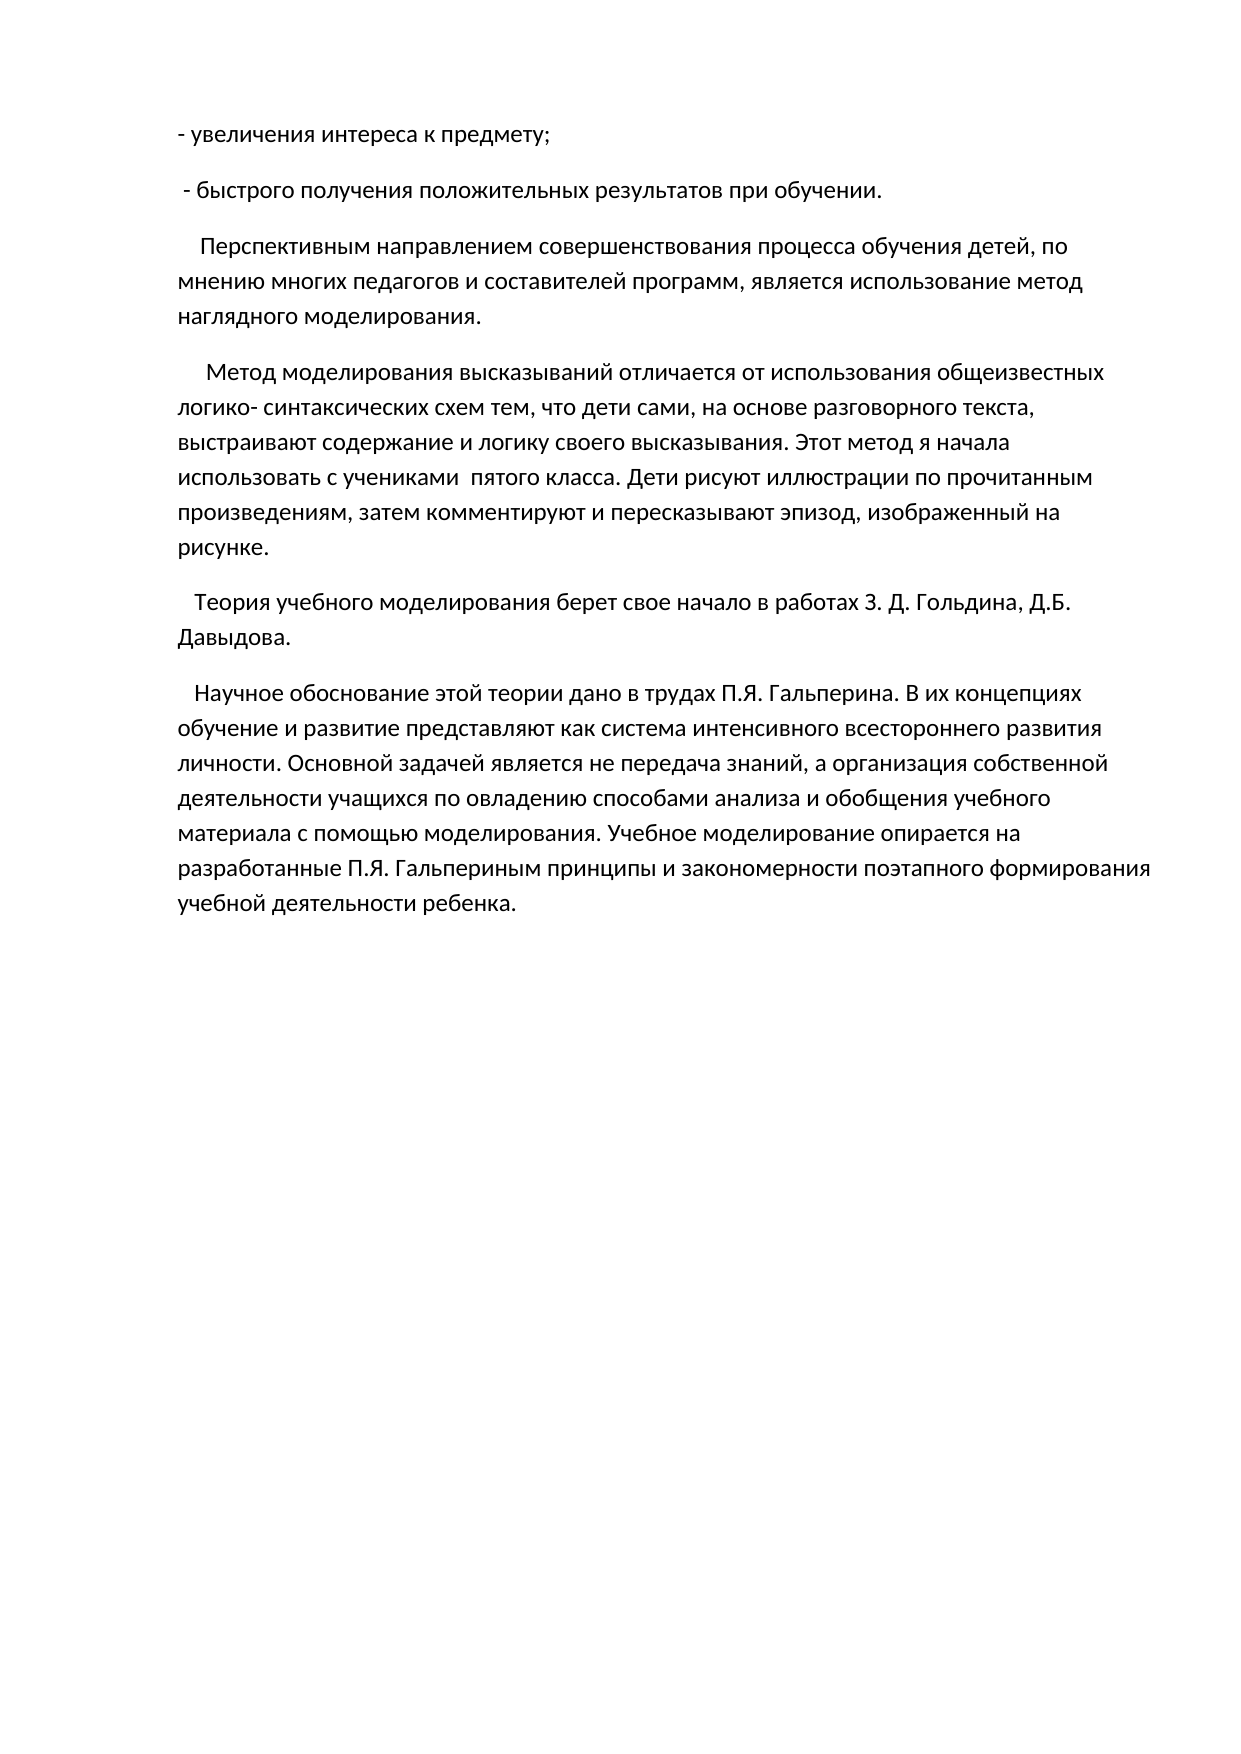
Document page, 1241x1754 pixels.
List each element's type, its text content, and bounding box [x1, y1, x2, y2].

text Теория учебного моделирования берет свое начало в работах З. Д. Гольдина, Д.Б. Давыдова. [177, 586, 1152, 652]
text - быстрого получения положительных результатов при обучении. [177, 174, 1152, 204]
text Метод моделирования высказываний отличается от использования общеизвестных логико- синтаксических схем тем, что дети сами, на основе разговорного текста, выстраивают содержание и логику своего высказывания. Этот метод я начала использовать с учениками пятого класса. Дети рисуют иллюстрации по прочитанным произведениям, затем комментируют и пересказывают эпизод, изображенный на рисунке. [177, 356, 1152, 561]
text Перспективным направлением совершенствования процесса обучения детей, по мнению многих педагогов и составителей программ, является использование метод наглядного моделирования. [177, 230, 1152, 330]
text Научное обоснование этой теории дано в трудах П.Я. Гальперина. В их концепциях обучение и развитие представляют как система интенсивного всестороннего развития личности. Основной задачей является не передача знаний, а организация собственной деятельности учащихся по овладению способами анализа и обобщения учебного материала с помощью моделирования. Учебное моделирование опирается на разработанные П.Я. Гальпериным принципы и закономерности поэтапного формирования учебной деятельности ребенка. [177, 677, 1152, 918]
text - увеличения интереса к предмету; [177, 118, 1152, 149]
